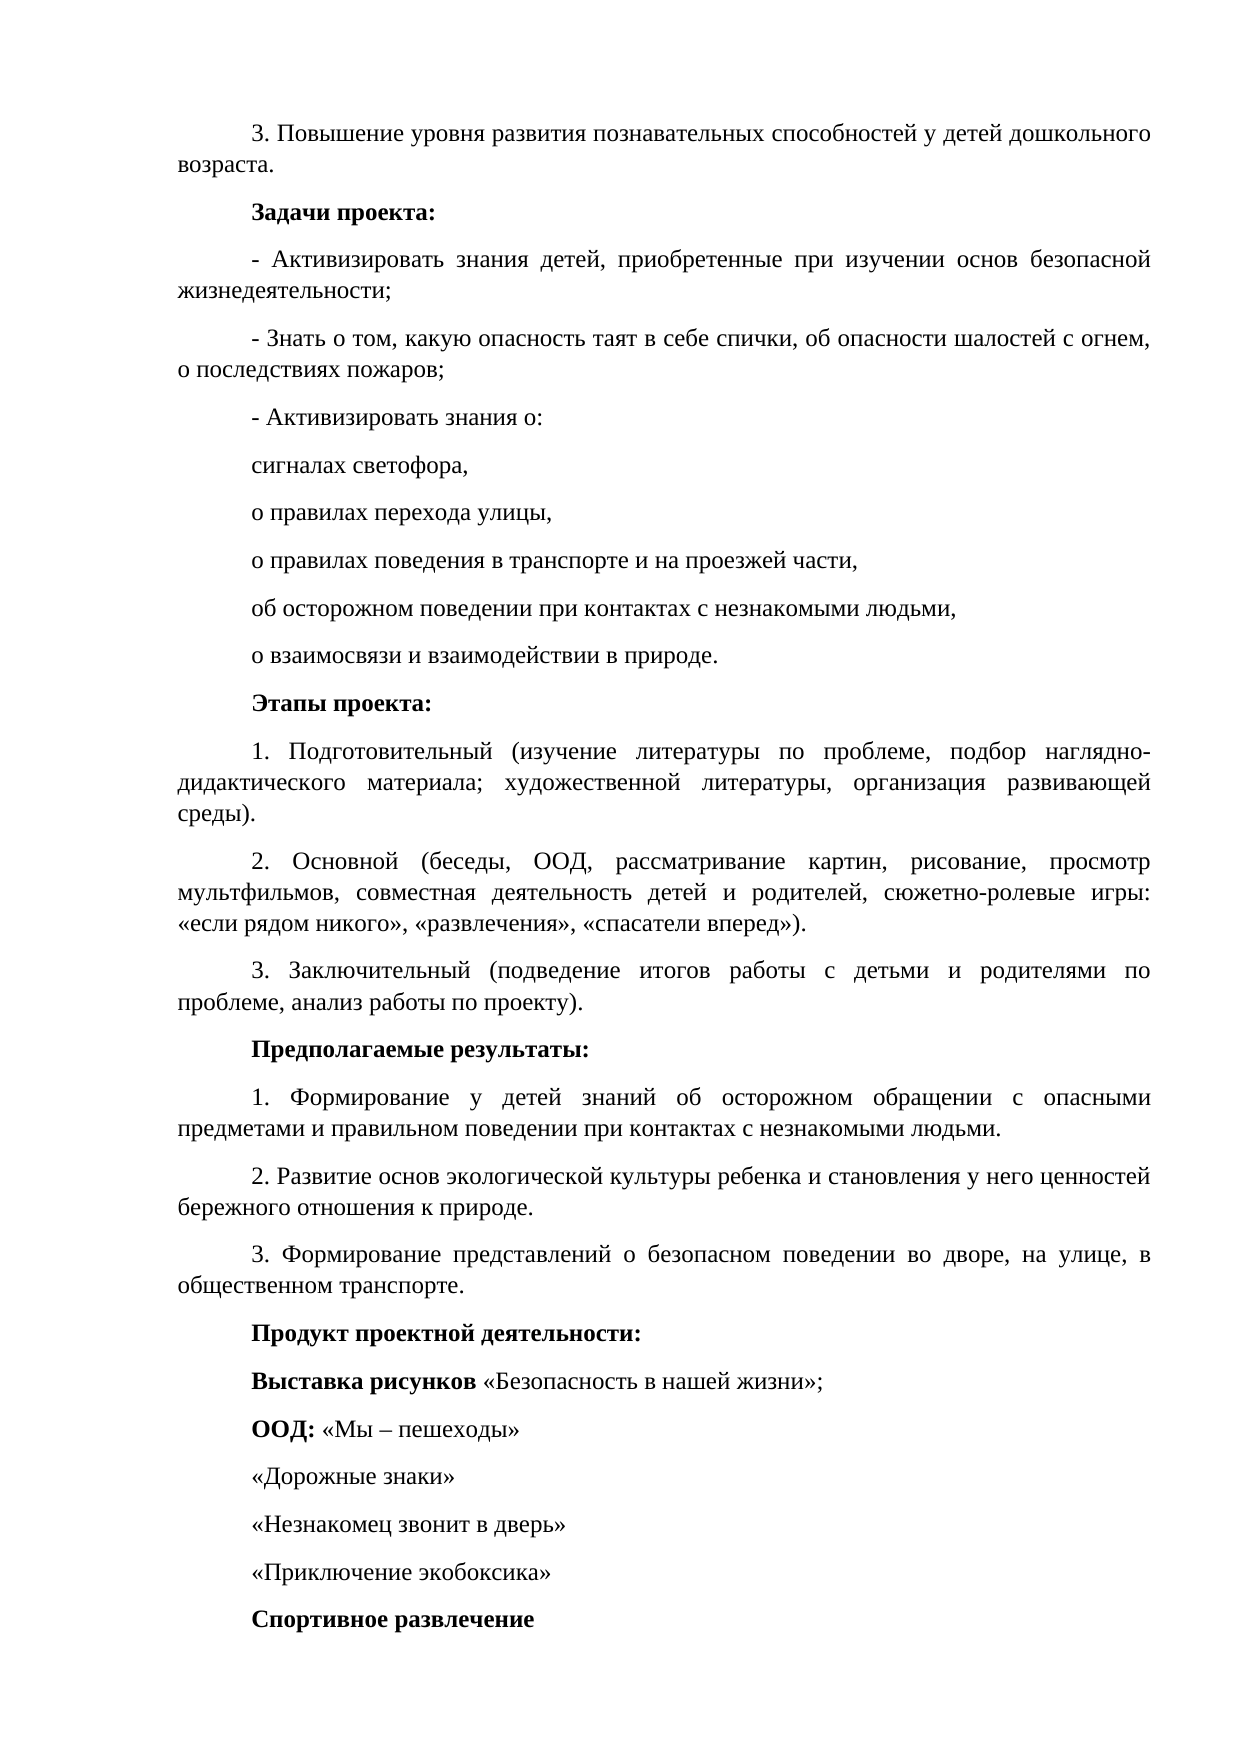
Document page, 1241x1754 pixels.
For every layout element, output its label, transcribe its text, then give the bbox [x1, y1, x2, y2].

text 1. Подготовительный (изучение литературы по проблеме, подбор наглядно-дидактического материала; художественной литературы, организация развивающей среды). [177, 736, 1152, 827]
text - Активизировать знания о: [177, 402, 1152, 431]
text о взаимосвязи и взаимодействии в природе. [177, 641, 1152, 669]
text - Активизировать знания детей, приобретенные при изучении основ безопасной жизнедеятельности; [177, 244, 1152, 304]
text Предполагаемые результаты: [177, 1034, 1152, 1063]
text 1. Формирование у детей знаний об осторожном обращении с опасными предметами и правильном поведении при контактах с незнакомыми людьми. [177, 1082, 1152, 1142]
text «Приключение экобоксика» [177, 1557, 1152, 1586]
text 3. Заключительный (подведение итогов работы с детьми и родителями по проблеме, анализ работы по проекту). [177, 956, 1152, 1015]
text 3. Формирование представлений о безопасном поведении во дворе, на улице, в общественном транспорте. [177, 1239, 1152, 1299]
text о правилах перехода улицы, [177, 497, 1152, 526]
text - Знать о том, какую опасность таят в себе спички, об опасности шалостей с огнем, о последствиях пожаров; [177, 323, 1152, 383]
text 2. Развитие основ экологической культуры ребенка и становления у него ценностей бережного отношения к природе. [177, 1161, 1152, 1221]
text Продукт проектной деятельности: [177, 1318, 1152, 1347]
text Задачи проекта: [177, 197, 1152, 226]
text 2. Основной (беседы, ООД, рассматривание картин, рисование, просмотр мультфильмов, совместная деятельность детей и родителей, сюжетно-ролевые игры: «если рядом никого», «развлечения», «спасатели вперед»). [177, 846, 1152, 937]
text «Незнакомец звонит в дверь» [177, 1509, 1152, 1538]
text Выставка рисунков «Безопасность в нашей жизни»; [177, 1366, 1152, 1395]
text «Дорожные знаки» [177, 1461, 1152, 1490]
text об осторожном поведении при контактах с незнакомыми людьми, [177, 593, 1152, 622]
text Этапы проекта: [177, 688, 1152, 717]
text ООД: «Мы – пешеходы» [177, 1414, 1152, 1442]
text Спортивное развлечение [177, 1604, 1152, 1633]
text сигналах светофора, [177, 450, 1152, 478]
text о правилах поведения в транспорте и на проезжей части, [177, 545, 1152, 574]
text 3. Повышение уровня развития познавательных способностей у детей дошкольного возраста. [177, 118, 1152, 178]
